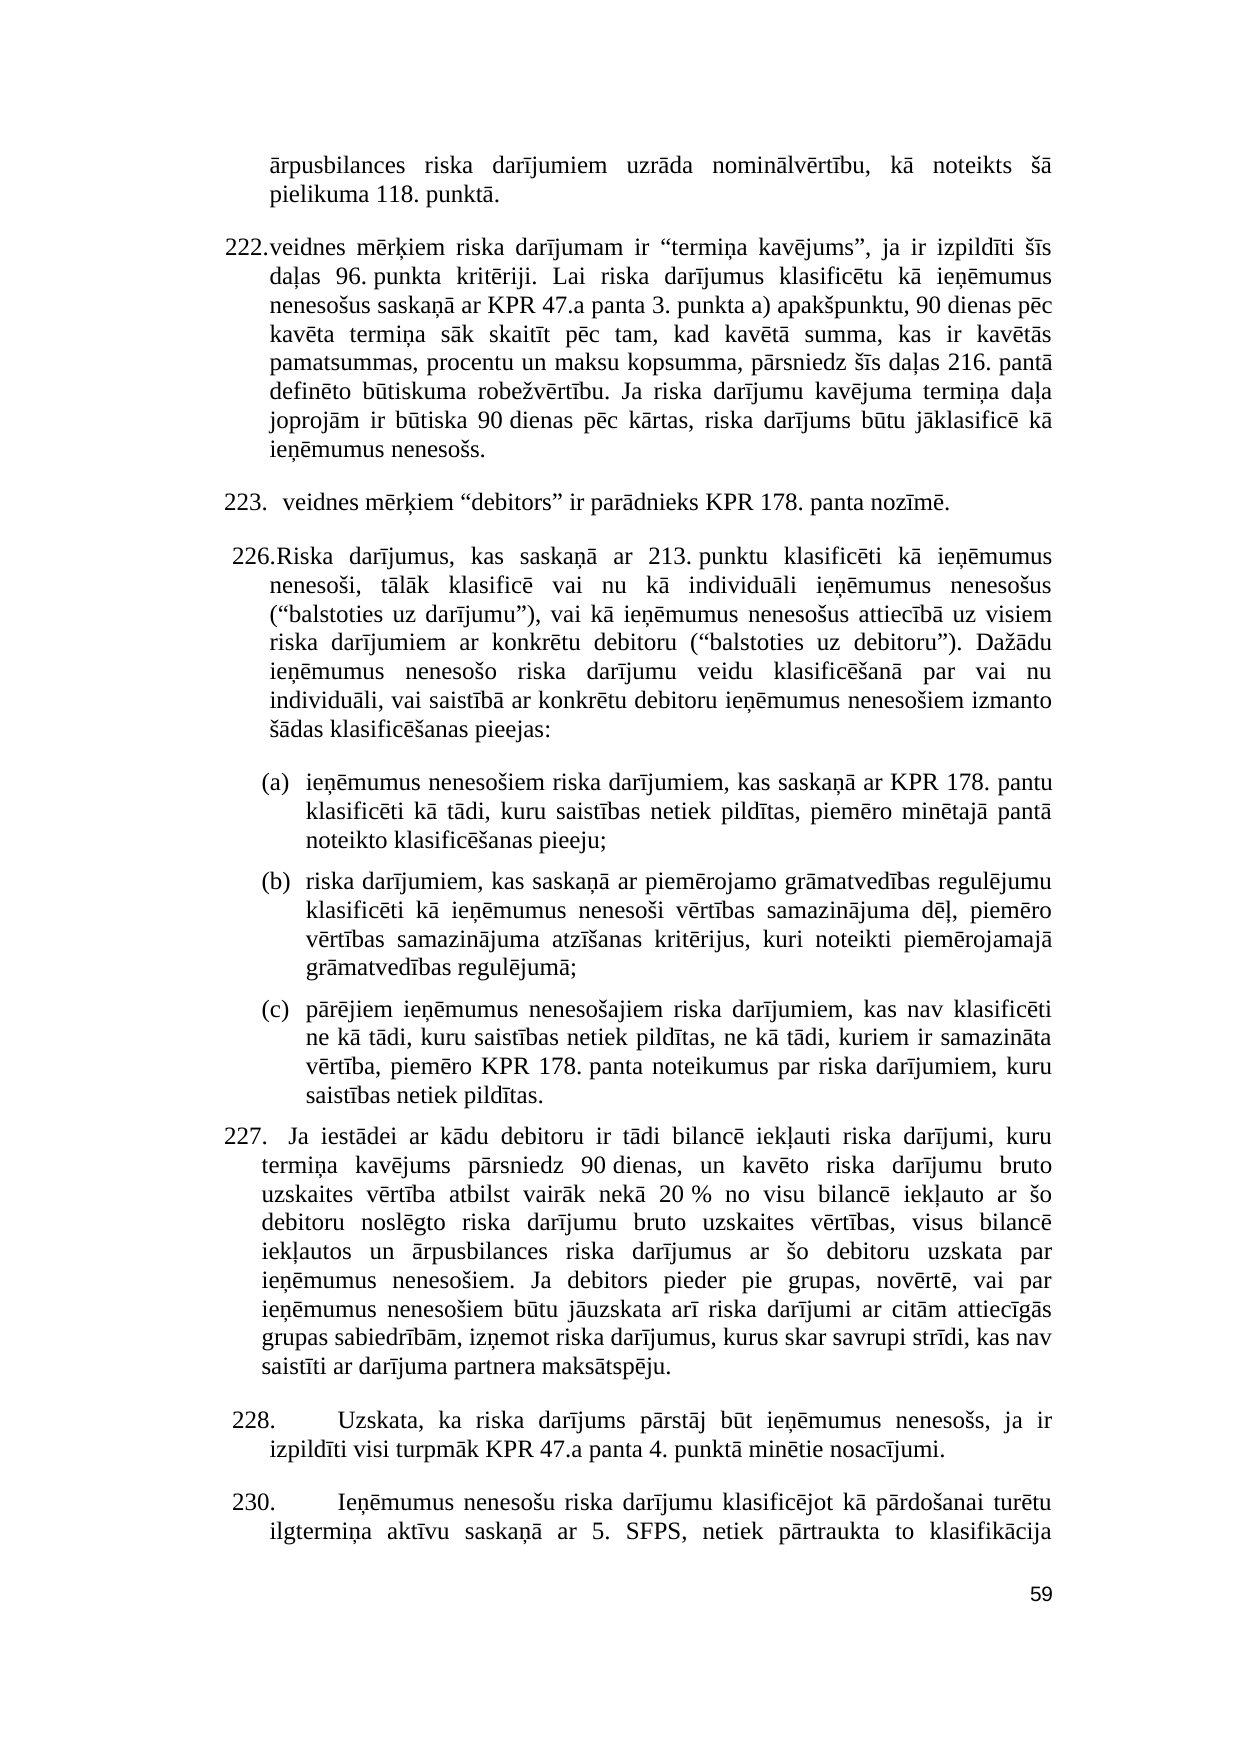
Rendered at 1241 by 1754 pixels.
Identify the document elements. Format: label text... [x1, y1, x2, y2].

text Uzskata, ka riska darījums pārstāj būt ieņēmumus nenesošs, ja ir izpildīti visi turpmāk KPR 47.a panta 4. punktā minētie nosacījumi. [232, 1405, 1053, 1462]
list riska darījumiem, kas saskaņā ar piemērojamo grāmatvedības regulējumu klasificēti kā ieņēmumus nenesoši vērtības samazinājuma dēļ, piemēro vērtības samazinājuma atzīšanas kritērijus, kuri noteikti piemērojamajā grāmatvedības regulējumā; [261, 866, 1053, 981]
list ieņēmumus nenesošiem riska darījumiem, kas saskaņā ar KPR 178. pantu klasificēti kā tādi, kuru saistības netiek pildītas, piemēro minētajā pantā noteikto klasificēšanas pieeju; [261, 767, 1053, 854]
list pārējiem ieņēmumus nenesošajiem riska darījumiem, kas nav klasificēti ne kā tādi, kuru saistības netiek pildītas, ne kā tādi, kuriem ir samazināta vērtība, piemēro KPR 178. panta noteikumus par riska darījumiem, kuru saistības netiek pildītas. [261, 994, 1053, 1109]
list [232, 1487, 1053, 1545]
text Ja iestādei ar kādu debitoru ir tādi bilancē iekļauti riska darījumi, kuru termiņa kavējums pārsniedz 90 dienas, un kavēto riska darījumu bruto uzskaites vērtība atbilst vairāk nekā 20 % no visu bilancē iekļauto ar šo debitoru noslēgto riska darījumu bruto uzskaites vērtības, visus bilancē iekļautos un ārpusbilances riska darījumus ar šo debitoru uzskata par ieņēmumus nenesošiem. Ja debitors pieder pie grupas, novērtē, vai par ieņēmumus nenesošiem būtu jāuzskata arī riska darījumi ar citām attiecīgās grupas sabiedrībām, izņemot riska darījumus, kurus skar savrupi strīdi, kas nav saistīti ar darījuma partnera maksātspēju. [224, 1121, 1053, 1380]
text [232, 150, 1053, 207]
text veidnes mērķiem “debitors” ir parādnieks KPR 178. panta nozīmē. [224, 487, 1053, 516]
list Riska darījumus, kas saskaņā ar 213. punktu klasificēti kā ieņēmumus nenesoši, tālāk klasificē vai nu kā individuāli ieņēmumus nenesošus (“balstoties uz darījumu”), vai kā ieņēmumus nenesošus attiecībā uz visiem riska darījumiem ar konkrētu debitoru (“balstoties uz debitoru”). Dažādu ieņēmumus nenesošo riska darījumu veidu klasificēšanā par vai nu individuāli, vai saistībā ar konkrētu debitoru ieņēmumus nenesošiem izmanto šādas klasificēšanas pieejas: [232, 541, 1053, 742]
text veidnes mērķiem riska darījumam ir “termiņa kavējums”, ja ir izpildīti šīs daļas 96. punkta kritēriji. Lai riska darījumus klasificētu kā ieņēmumus nenesošus saskaņā ar KPR 47.a panta 3. punkta a) apakšpunktu, 90 dienas pēc kavēta termiņa sāk skaitīt pēc tam, kad kavētā summa, kas ir kavētās pamatsummas, procentu un maksu kopsumma, pārsniedz šīs daļas 216. pantā definēto būtiskuma robežvērtību. Ja riska darījumu kavējuma termiņa daļa joprojām ir būtiska 90 dienas pēc kārtas, riska darījums būtu jāklasificē kā ieņēmumus nenesošs. [225, 232, 1053, 462]
